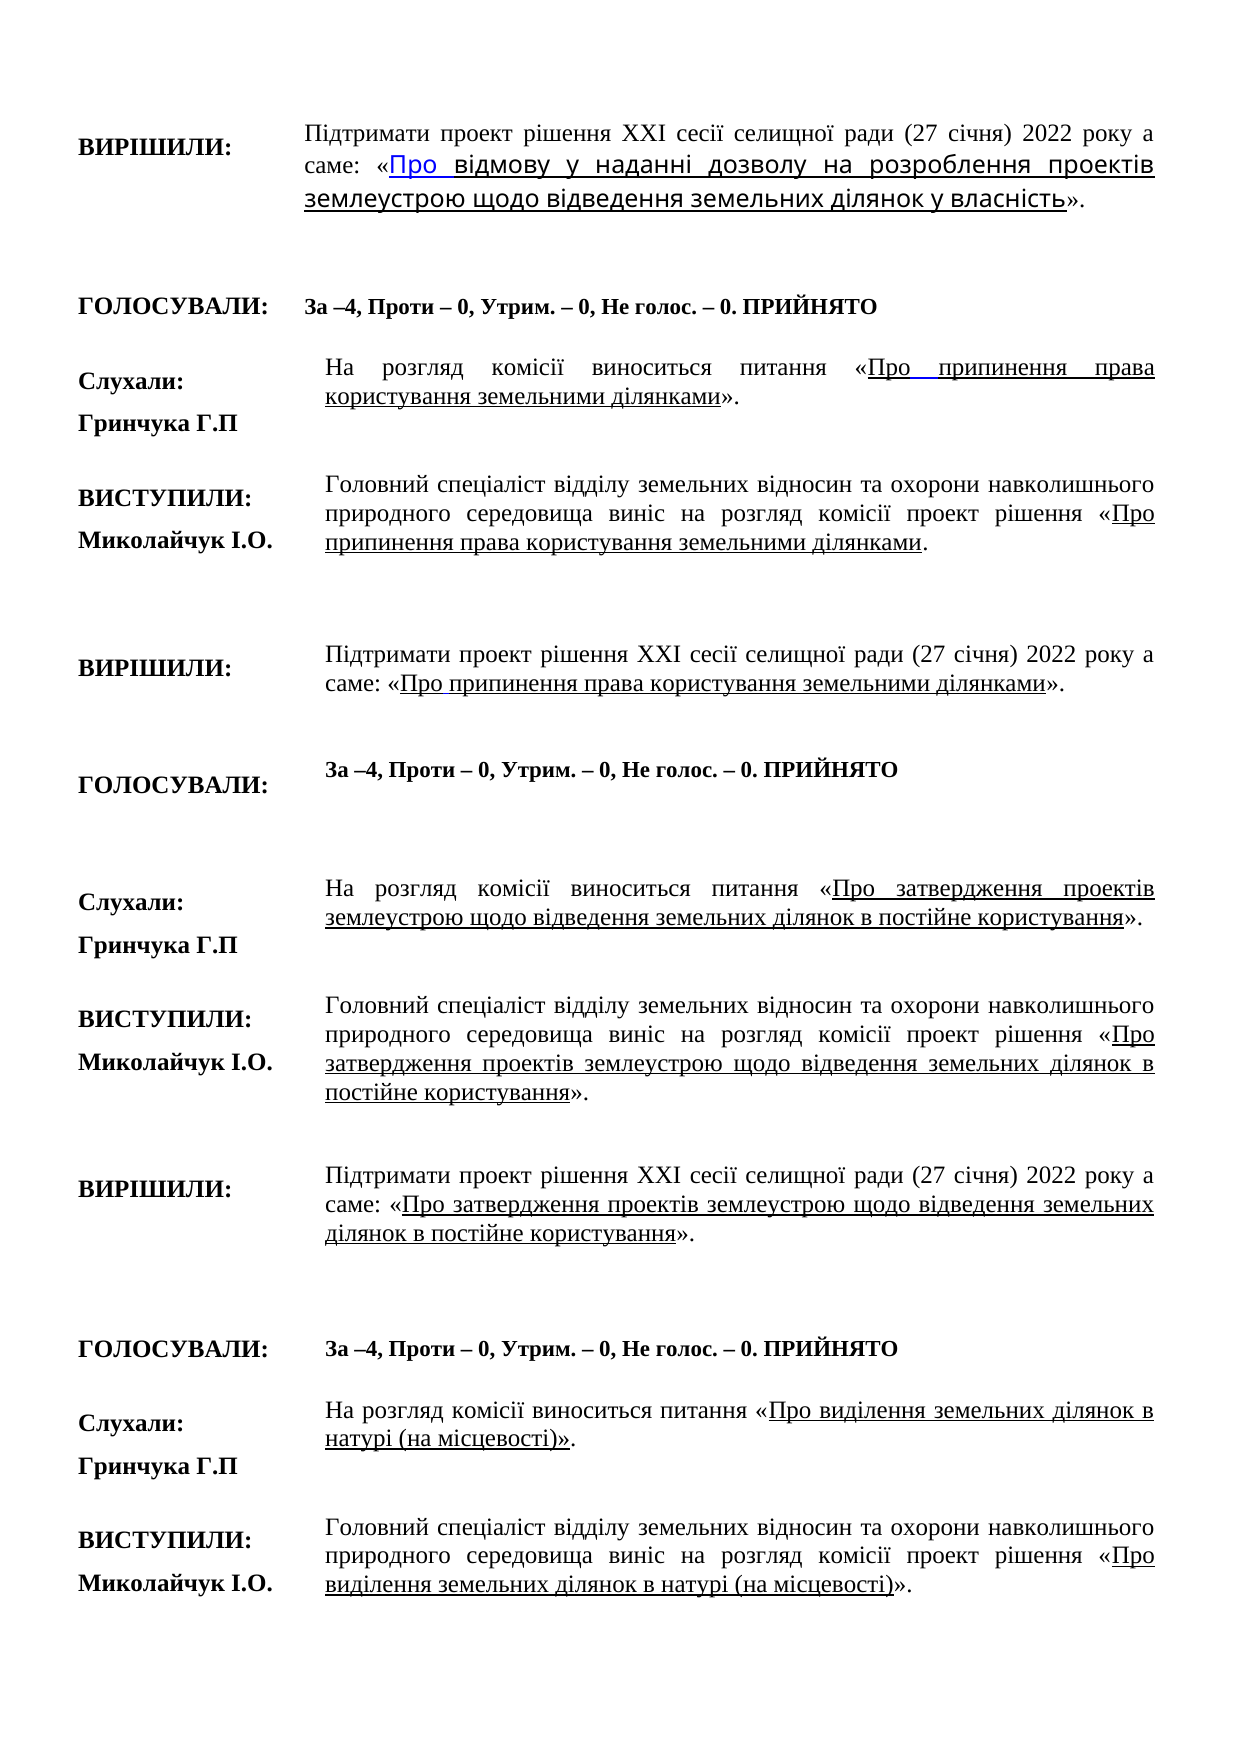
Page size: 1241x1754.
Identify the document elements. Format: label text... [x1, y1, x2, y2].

table_cell ВИРІШИЛИ: [78, 118, 304, 235]
table_cell ВИСТУПИЛИ: Миколайчук І.О. [78, 469, 304, 639]
table_cell ВИРІШИЛИ: [78, 639, 304, 756]
table_cell За –4, Проти – 0, Утрим. – 0, Не голос. – 0. ПРИЙНЯТО [304, 756, 1205, 873]
table_cell ВИРІШИЛИ: [78, 1161, 304, 1278]
table_cell Підтримати проект рішення ХХІ сесії селищної ради (27 січня) 2022 року а саме: «Про відмову у наданні дозволу на розроблення проектів землеустрою щодо відведення земельних ділянок у власність». [304, 118, 1205, 235]
table_cell За –4, Проти – 0, Утрим. – 0, Не голос. – 0. ПРИЙНЯТО [304, 1278, 1205, 1395]
table_cell Слухали: Гринчука Г.П [78, 874, 304, 991]
table_cell Підтримати проект рішення ХХІ сесії селищної ради (27 січня) 2022 року а саме: «Про припинення права користування земельними ділянками». [304, 639, 1205, 756]
table_cell Головний спеціаліст відділу земельних відносин та охорони навколишнього природного середовища виніс на розгляд комісії проект рішення «Про затвердження проектів землеустрою щодо відведення земельних ділянок в постійне користування». [304, 991, 1205, 1161]
table_cell Підтримати проект рішення ХХІ сесії селищної ради (27 січня) 2022 року а саме: «Про затвердження проектів землеустрою щодо відведення земельних ділянок в постійне користування». [304, 1161, 1205, 1278]
table_cell ГОЛОСУВАЛИ: [78, 756, 304, 873]
table_cell На розгляд комісії виноситься питання «Про затвердження проектів землеустрою щодо відведення земельних ділянок в постійне користування». [304, 874, 1205, 991]
table_cell ВИСТУПИЛИ: Миколайчук І.О. [78, 991, 304, 1161]
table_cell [78, 1512, 304, 1606]
table_cell ГОЛОСУВАЛИ: [78, 1278, 304, 1395]
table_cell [304, 1512, 1205, 1606]
table_cell На розгляд комісії виноситься питання «Про припинення права користування земельними ділянками». [304, 352, 1205, 469]
table_cell Слухали: Гринчука Г.П [78, 1395, 304, 1512]
table_cell На розгляд комісії виноситься питання «Про виділення земельних ділянок в натурі (на місцевості)». [304, 1395, 1205, 1512]
table_cell ГОЛОСУВАЛИ: [78, 235, 304, 352]
table_cell За –4, Проти – 0, Утрим. – 0, Не голос. – 0. ПРИЙНЯТО [304, 235, 1205, 352]
table_cell Головний спеціаліст відділу земельних відносин та охорони навколишнього природного середовища виніс на розгляд комісії проект рішення «Про припинення права користування земельними ділянками. [304, 469, 1205, 639]
table_cell Слухали: Гринчука Г.П [78, 352, 304, 469]
